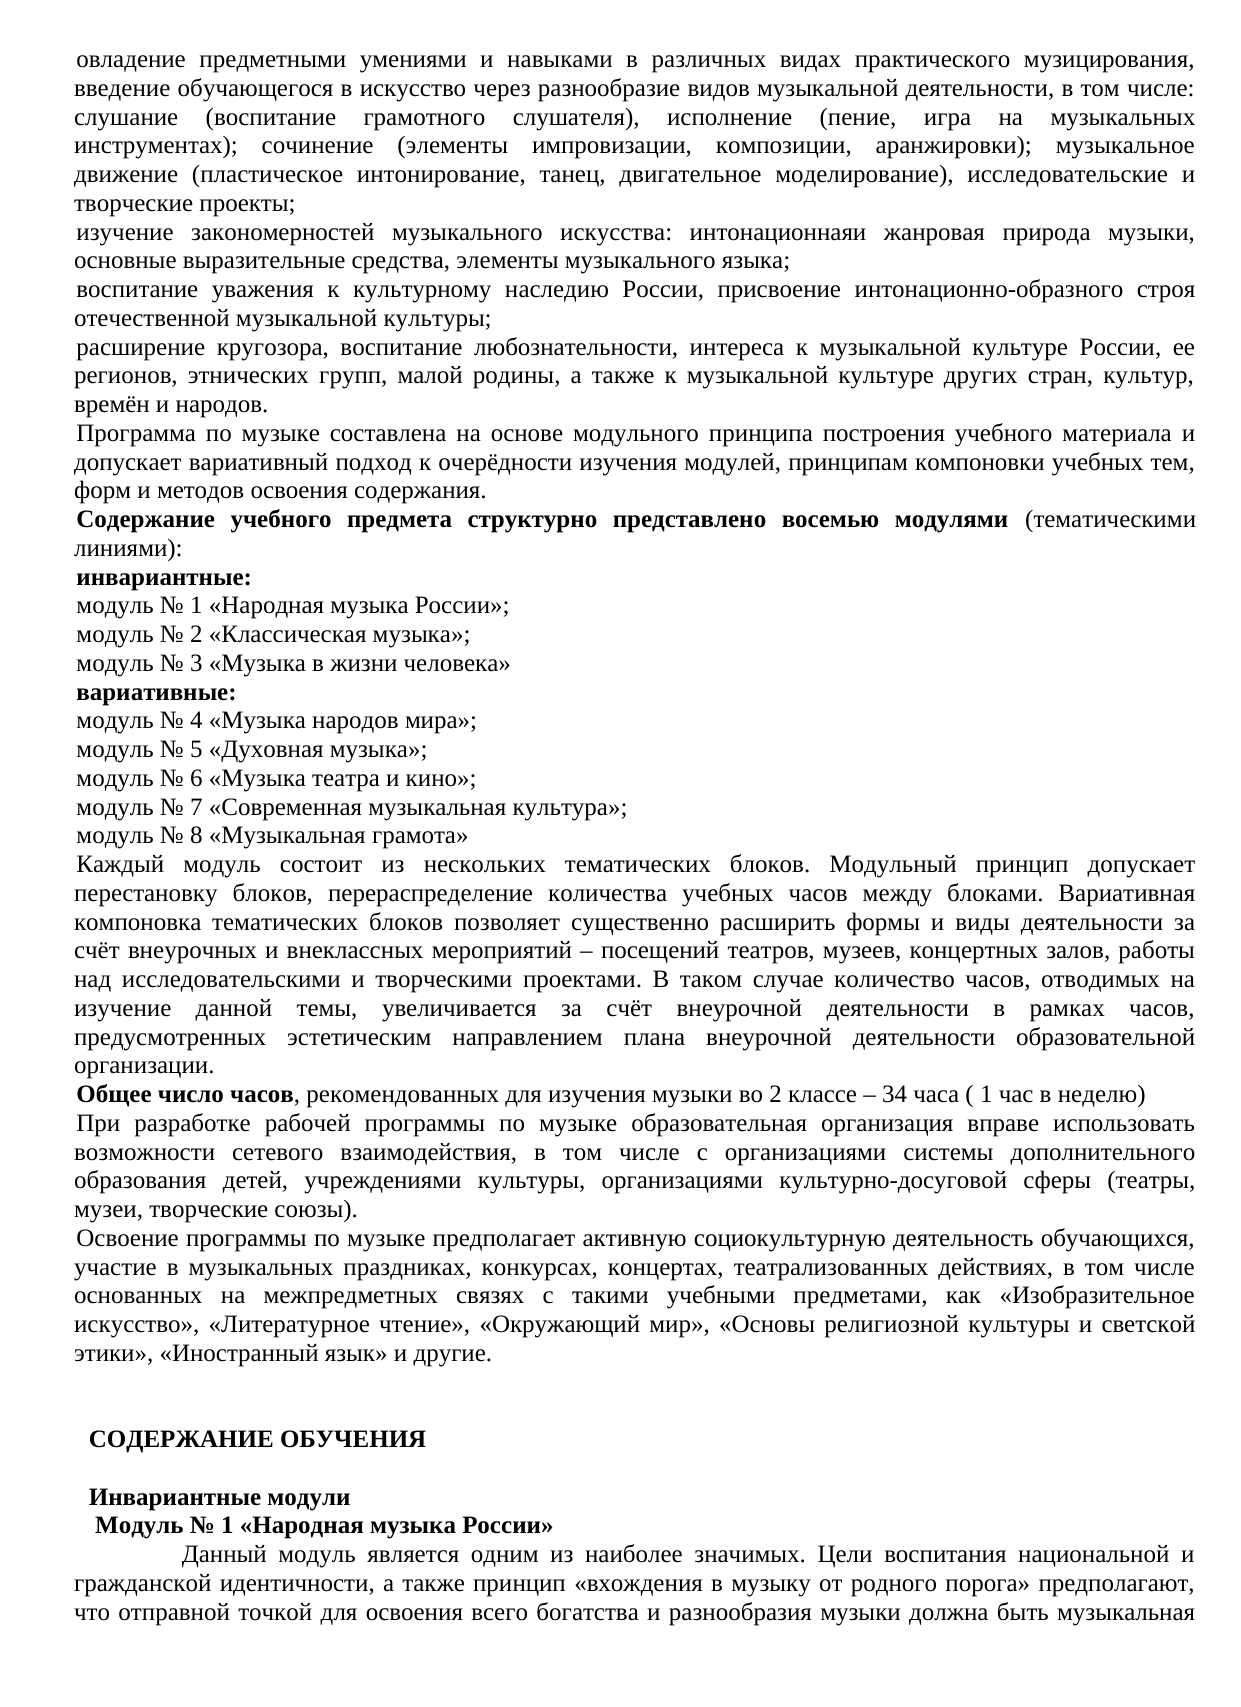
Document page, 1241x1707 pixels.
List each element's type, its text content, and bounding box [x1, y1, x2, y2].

text Инвариантные модули [86, 1482, 1196, 1511]
text модуль № 4 «Музыка народов мира»; [74, 706, 1196, 734]
text модуль № 8 «Музыкальная грамота» [74, 821, 1196, 849]
text расширение кругозора, воспитание любознательности, интереса к музыкальной культуре России, ее регионов, этнических групп, малой родины, а также к музыкальной культуре других стран, культур, времён и народов. [74, 332, 1196, 418]
text СОДЕРЖАНИЕ ОБУЧЕНИЯ [86, 1424, 1196, 1453]
text воспитание уважения к культурному наследию России, присвоение интонационно-образного строя отечественной музыкальной культуры; [74, 274, 1196, 332]
text модуль № 2 «Классическая музыка»; [74, 619, 1196, 648]
text Содержание учебного предмета структурно представлено восемью модулями (тематическими линиями): [74, 504, 1196, 562]
text модуль № 5 «Духовная музыка»; [74, 734, 1196, 763]
text модуль № 7 «Современная музыкальная культура»; [74, 792, 1196, 821]
text вариативные: [74, 677, 1196, 706]
text Каждый модуль состоит из нескольких тематических блоков. Модульный принцип допускает перестановку блоков, перераспределение количества учебных часов между блоками. Вариативная компоновка тематических блоков позволяет существенно расширить формы и виды деятельности за счёт внеурочных и внеклассных мероприятий – посещений театров, музеев, концертных залов, работы над исследовательскими и творческими проектами. В таком случае количество часов, отводимых на изучение данной темы, увеличивается за счёт внеурочной деятельности в рамках часов, предусмотренных эстетическим направлением плана внеурочной деятельности образовательной организации. [74, 849, 1196, 1079]
text модуль № 6 «Музыка театра и кино»; [74, 763, 1196, 792]
text Общее число часов, рекомендованных для изучения музыки во 2 классе – 34 часа ( 1 час в неделю) [74, 1079, 1196, 1108]
text модуль № 3 «Музыка в жизни человека» [74, 648, 1196, 677]
text овладение предметными умениями и навыками в различных видах практического музицирования, введение обучающегося в искусство через разнообразие видов музыкальной деятельности, в том числе: слушание (воспитание грамотного слушателя), исполнение (пение, игра на музыкальных инструментах); сочинение (элементы импровизации, композиции, аранжировки); музыкальное движение (пластическое интонирование, танец, двигательное моделирование), исследовательские и творческие проекты; [74, 44, 1196, 217]
text Модуль № 1 «Народная музыка России» [74, 1511, 1196, 1539]
text При разработке рабочей программы по музыке образовательная организация вправе использовать возможности сетевого взаимодействия, в том числе с организациями системы дополнительного образования детей, учреждениями культуры, организациями культурно-досуговой сферы (театры, музеи, творческие союзы). [74, 1108, 1196, 1223]
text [74, 1539, 1196, 1626]
text Программа по музыке составлена на основе модульного принципа построения учебного материала и допускает вариативный подход к очерёдности изучения модулей, принципам компоновки учебных тем, форм и методов освоения содержания. [74, 418, 1196, 504]
text Освоение программы по музыке предполагает активную социокультурную деятельность обучающихся, участие в музыкальных праздниках, конкурсах, концертах, театрализованных действиях, в том числе основанных на межпредметных связях с такими учебными предметами, как «Изобразительное искусство», «Литературное чтение», «Окружающий мир», «Основы религиозной культуры и светской этики», «Иностранный язык» и другие. [74, 1223, 1196, 1367]
text инвариантные: [74, 562, 1196, 591]
text изучение закономерностей музыкального искусства: интонационнаяи жанровая природа музыки, основные выразительные средства, элементы музыкального языка; [74, 217, 1196, 274]
text модуль № 1 «Народная музыка России»; [74, 591, 1196, 619]
